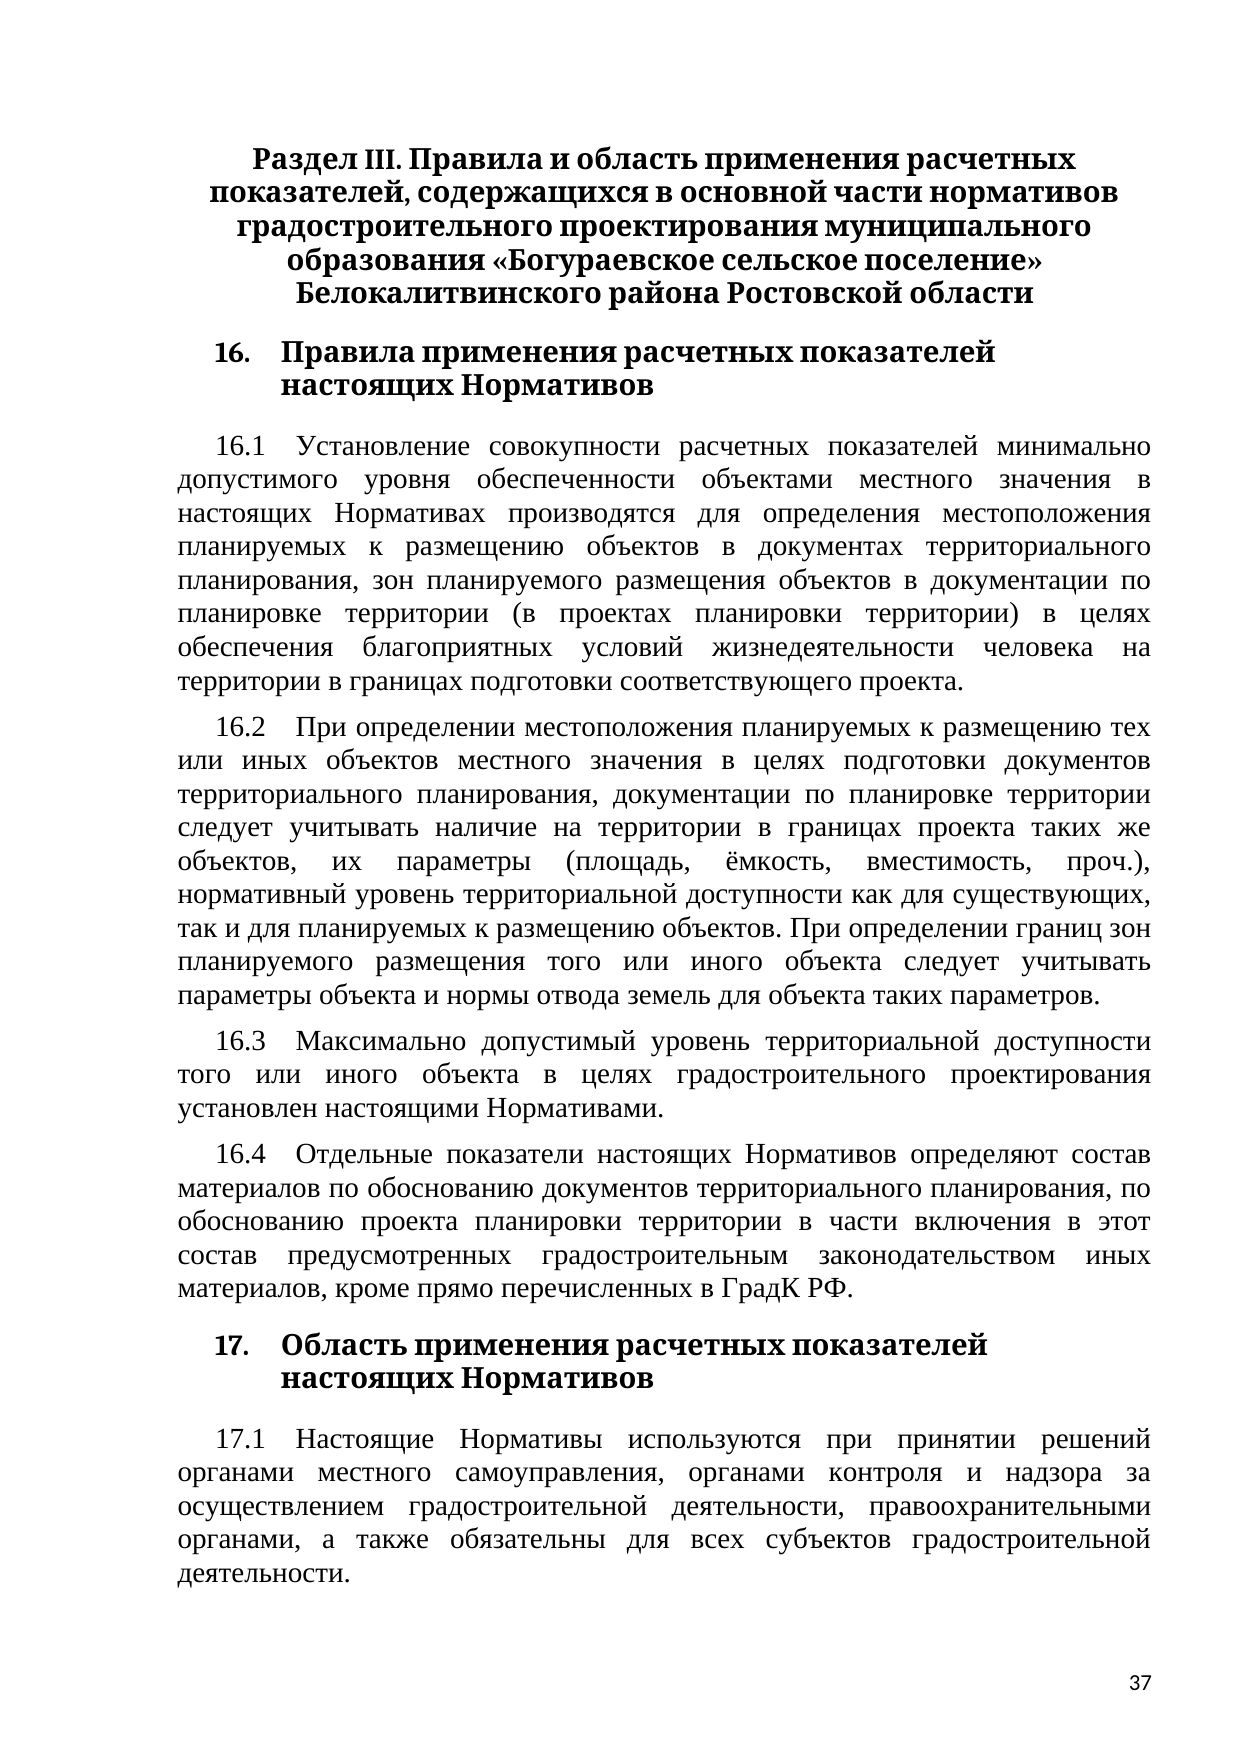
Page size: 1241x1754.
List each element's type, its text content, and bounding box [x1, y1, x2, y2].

list Настоящие Нормативы используются при принятии решений органами местного самоуправления, органами контроля и надзора за осуществлением градостроительной деятельности, правоохранительными органами, а также обязательны для всех субъектов градостроительной деятельности. [177, 1421, 1152, 1589]
list При определении местоположения планируемых к размещению тех или иных объектов местного значения в целях подготовки документов территориального планирования, документации по планировке территории следует учитывать наличие на территории в границах проекта таких же объектов, их параметры (площадь, ёмкость, вместимость, проч.), нормативный уровень территориальной доступности как для существующих, так и для планируемых к размещению объектов. При определении границ зон планируемого размещения того или иного объекта следует учитывать параметры объекта и нормы отвода земель для объекта таких параметров. [177, 709, 1152, 1011]
list Установление совокупности расчетных показателей минимально допустимого уровня обеспеченности объектами местного значения в настоящих Нормативах производятся для определения местоположения планируемых к размещению объектов в документах территориального планирования, зон планируемого размещения объектов в документации по планировке территории (в проектах планировки территории) в целях обеспечения благоприятных условий жизнедеятельности человека на территории в границах подготовки соответствующего проекта. [177, 428, 1152, 696]
list Область применения расчетных показателей настоящих Нормативов [215, 1329, 1152, 1396]
list Правила применения расчетных показателей настоящих Нормативов [215, 336, 1152, 403]
list Максимально допустимый уровень территориальной доступности того или иного объекта в целях градостроительного проектирования установлен настоящими Нормативами. [177, 1023, 1152, 1124]
text Раздел III. Правила и область применения расчетных показателей, содержащихся в основной части нормативов градостроительного проектирования муниципального образования «Богураевское сельское поселение» Белокалитвинского района Ростовской области [177, 143, 1152, 311]
list Отдельные показатели настоящих Нормативов определяют состав материалов по обоснованию документов территориального планирования, по обоснованию проекта планировки территории в части включения в этот состав предусмотренных градостроительным законодательством иных материалов, кроме прямо перечисленных в ГрадК РФ. [177, 1136, 1152, 1304]
